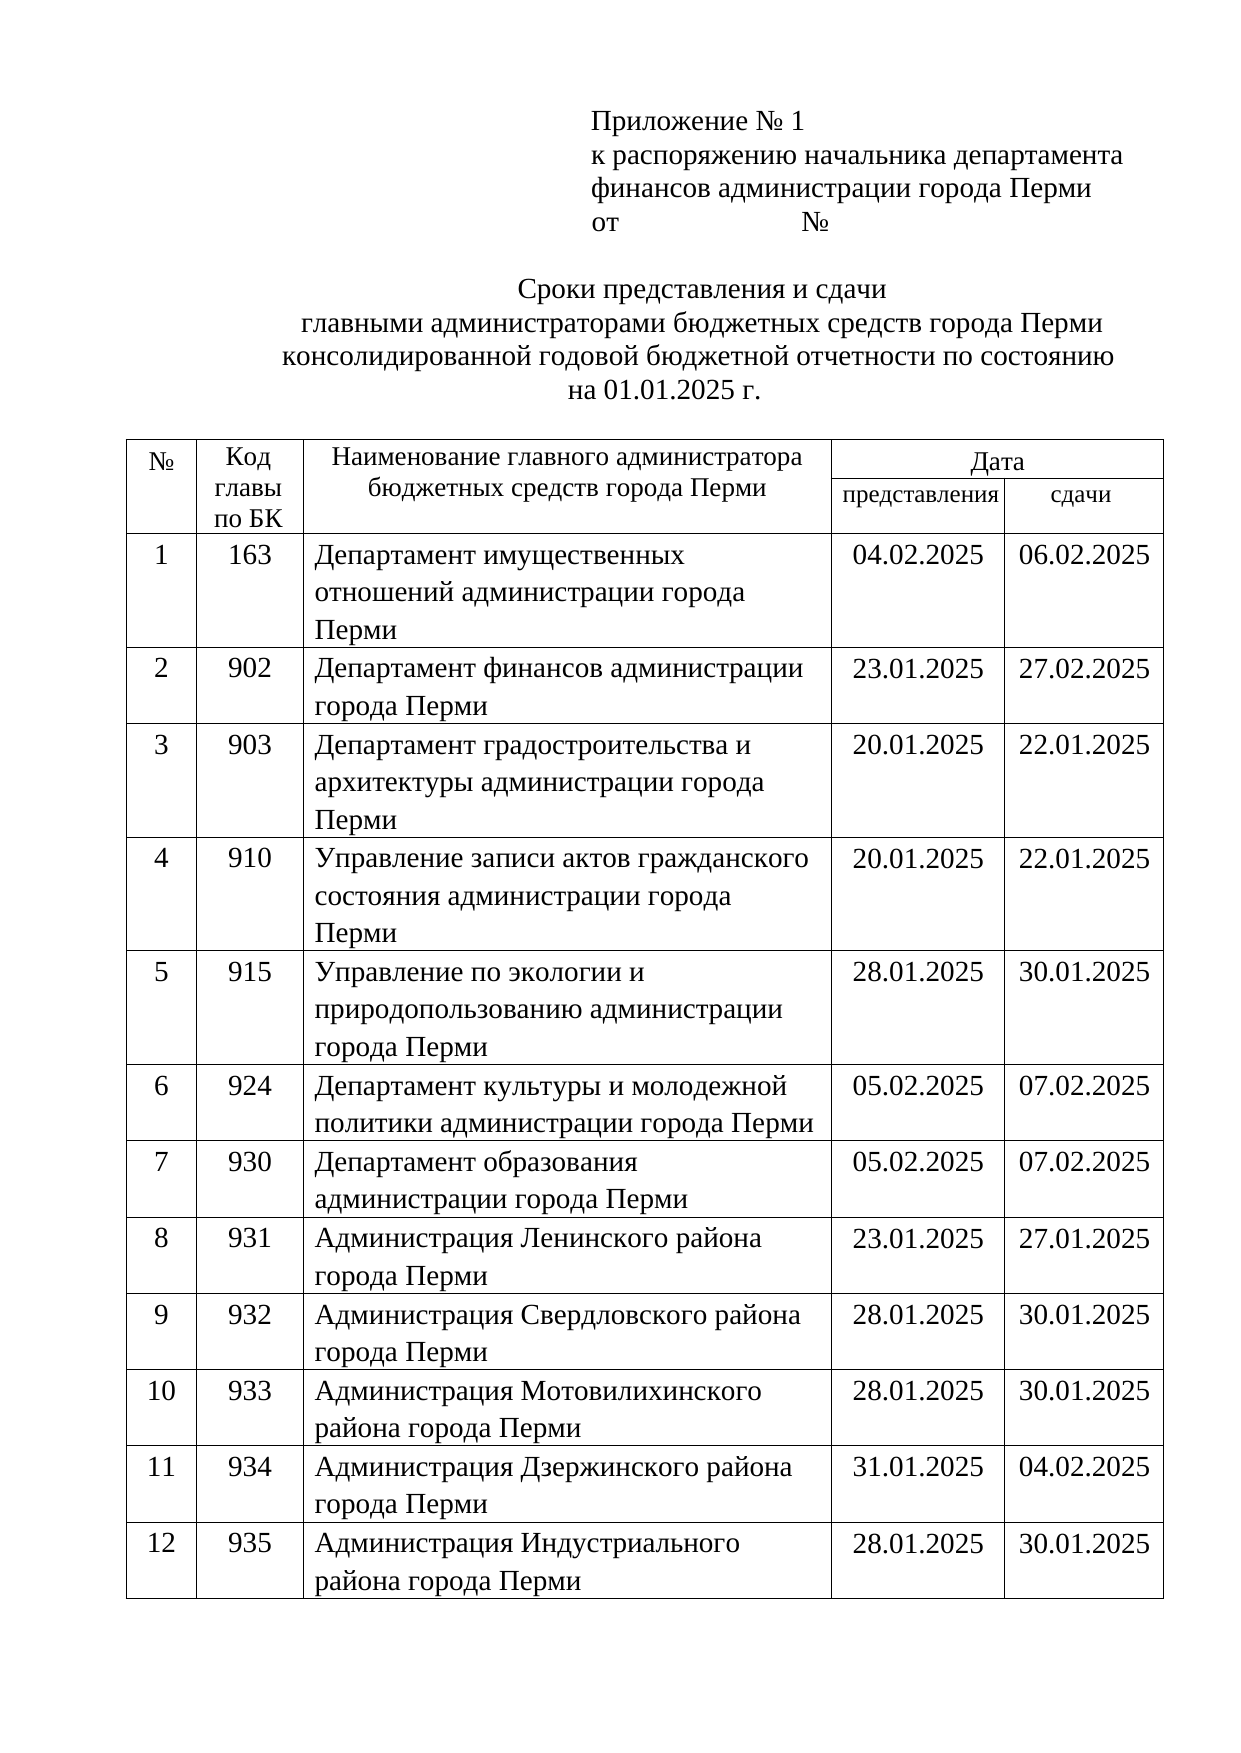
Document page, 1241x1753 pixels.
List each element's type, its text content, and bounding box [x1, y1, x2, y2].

table_cell 30.01.2025 [1005, 951, 1163, 1064]
table_cell 04.02.2025 [832, 534, 1004, 647]
table_cell 04.02.2025 [1005, 1446, 1163, 1522]
table_cell 22.01.2025 [1005, 724, 1163, 837]
table_cell 930 [197, 1141, 303, 1217]
table_header Дата [832, 440, 1163, 477]
table_cell Администрация Индустриального района города Перми [304, 1523, 831, 1598]
table_cell 20.01.2025 [832, 838, 1004, 950]
table_cell 06.02.2025 [1005, 534, 1163, 647]
table_cell 22.01.2025 [1005, 838, 1163, 950]
table_cell 23.01.2025 [832, 1218, 1004, 1293]
text консолидированной годовой бюджетной отчетности по состоянию на 01.01.2025 г. [148, 338, 1181, 405]
table_cell Администрация Мотовилихинского района города Перми [304, 1370, 831, 1445]
table_cell 28.01.2025 [832, 1523, 1004, 1598]
table_cell Администрация Свердловского района города Перми [304, 1294, 831, 1369]
table_cell 903 [197, 724, 303, 837]
table_cell 1 [127, 534, 196, 647]
table_cell 30.01.2025 [1005, 1523, 1163, 1598]
table_cell 28.01.2025 [832, 1294, 1004, 1369]
table_cell 27.01.2025 [1005, 1218, 1163, 1293]
table_cell Департамент имущественных отношений администрации города Перми [304, 534, 831, 647]
table_cell Управление по экологии и природопользованию администрации города Перми [304, 951, 831, 1064]
table_cell 931 [197, 1218, 303, 1293]
table_cell 12 [127, 1523, 196, 1598]
table_cell 30.01.2025 [1005, 1294, 1163, 1369]
text от № [591, 204, 1181, 238]
table_cell 10 [127, 1370, 196, 1445]
table_header Код главы по БК [197, 440, 303, 533]
table_cell 05.02.2025 [832, 1141, 1004, 1217]
table_header Наименование главного администратора бюджетных средств города Перми [304, 440, 831, 533]
text Приложение № 1 [591, 103, 1181, 137]
table_cell Департамент образования администрации города Перми [304, 1141, 831, 1217]
table_cell 163 [197, 534, 303, 647]
table_cell 28.01.2025 [832, 951, 1004, 1064]
table_cell сдачи [1005, 479, 1163, 533]
table_cell 3 [127, 724, 196, 837]
table_cell 932 [197, 1294, 303, 1369]
table_cell 05.02.2025 [832, 1065, 1004, 1140]
table_cell Администрация Дзержинского района города Перми [304, 1446, 831, 1522]
table_cell 902 [197, 648, 303, 723]
table_cell 31.01.2025 [832, 1446, 1004, 1522]
table_cell Департамент градостроительства и архитектуры администрации города Перми [304, 724, 831, 837]
table_cell 28.01.2025 [832, 1370, 1004, 1445]
table_cell 2 [127, 648, 196, 723]
text Сроки представления и сдачи [148, 271, 1181, 305]
table_cell Администрация Ленинского района города Перми [304, 1218, 831, 1293]
table_cell 4 [127, 838, 196, 950]
table_cell 30.01.2025 [1005, 1370, 1163, 1445]
table_cell 910 [197, 838, 303, 950]
text главными администраторами бюджетных средств города Перми [148, 305, 1181, 338]
table_cell 933 [197, 1370, 303, 1445]
table_cell 11 [127, 1446, 196, 1522]
table_cell Департамент культуры и молодежной политики администрации города Перми [304, 1065, 831, 1140]
table_cell 20.01.2025 [832, 724, 1004, 837]
table_cell представления [832, 479, 1004, 533]
table_cell 934 [197, 1446, 303, 1522]
table_cell 5 [127, 951, 196, 1064]
table_cell Департамент финансов администрации города Перми [304, 648, 831, 723]
table_header № [127, 440, 196, 533]
table_cell 6 [127, 1065, 196, 1140]
table_cell 915 [197, 951, 303, 1064]
table_cell Управление записи актов гражданского состояния администрации города Перми [304, 838, 831, 950]
table_cell 7 [127, 1141, 196, 1217]
table_cell 23.01.2025 [832, 648, 1004, 723]
table_cell 07.02.2025 [1005, 1065, 1163, 1140]
table_cell 27.02.2025 [1005, 648, 1163, 723]
table_cell 8 [127, 1218, 196, 1293]
table_cell 935 [197, 1523, 303, 1598]
table_cell 924 [197, 1065, 303, 1140]
table_cell 07.02.2025 [1005, 1141, 1163, 1217]
table_cell 9 [127, 1294, 196, 1369]
text к распоряжению начальника департамента финансов администрации города Перми [591, 137, 1181, 204]
